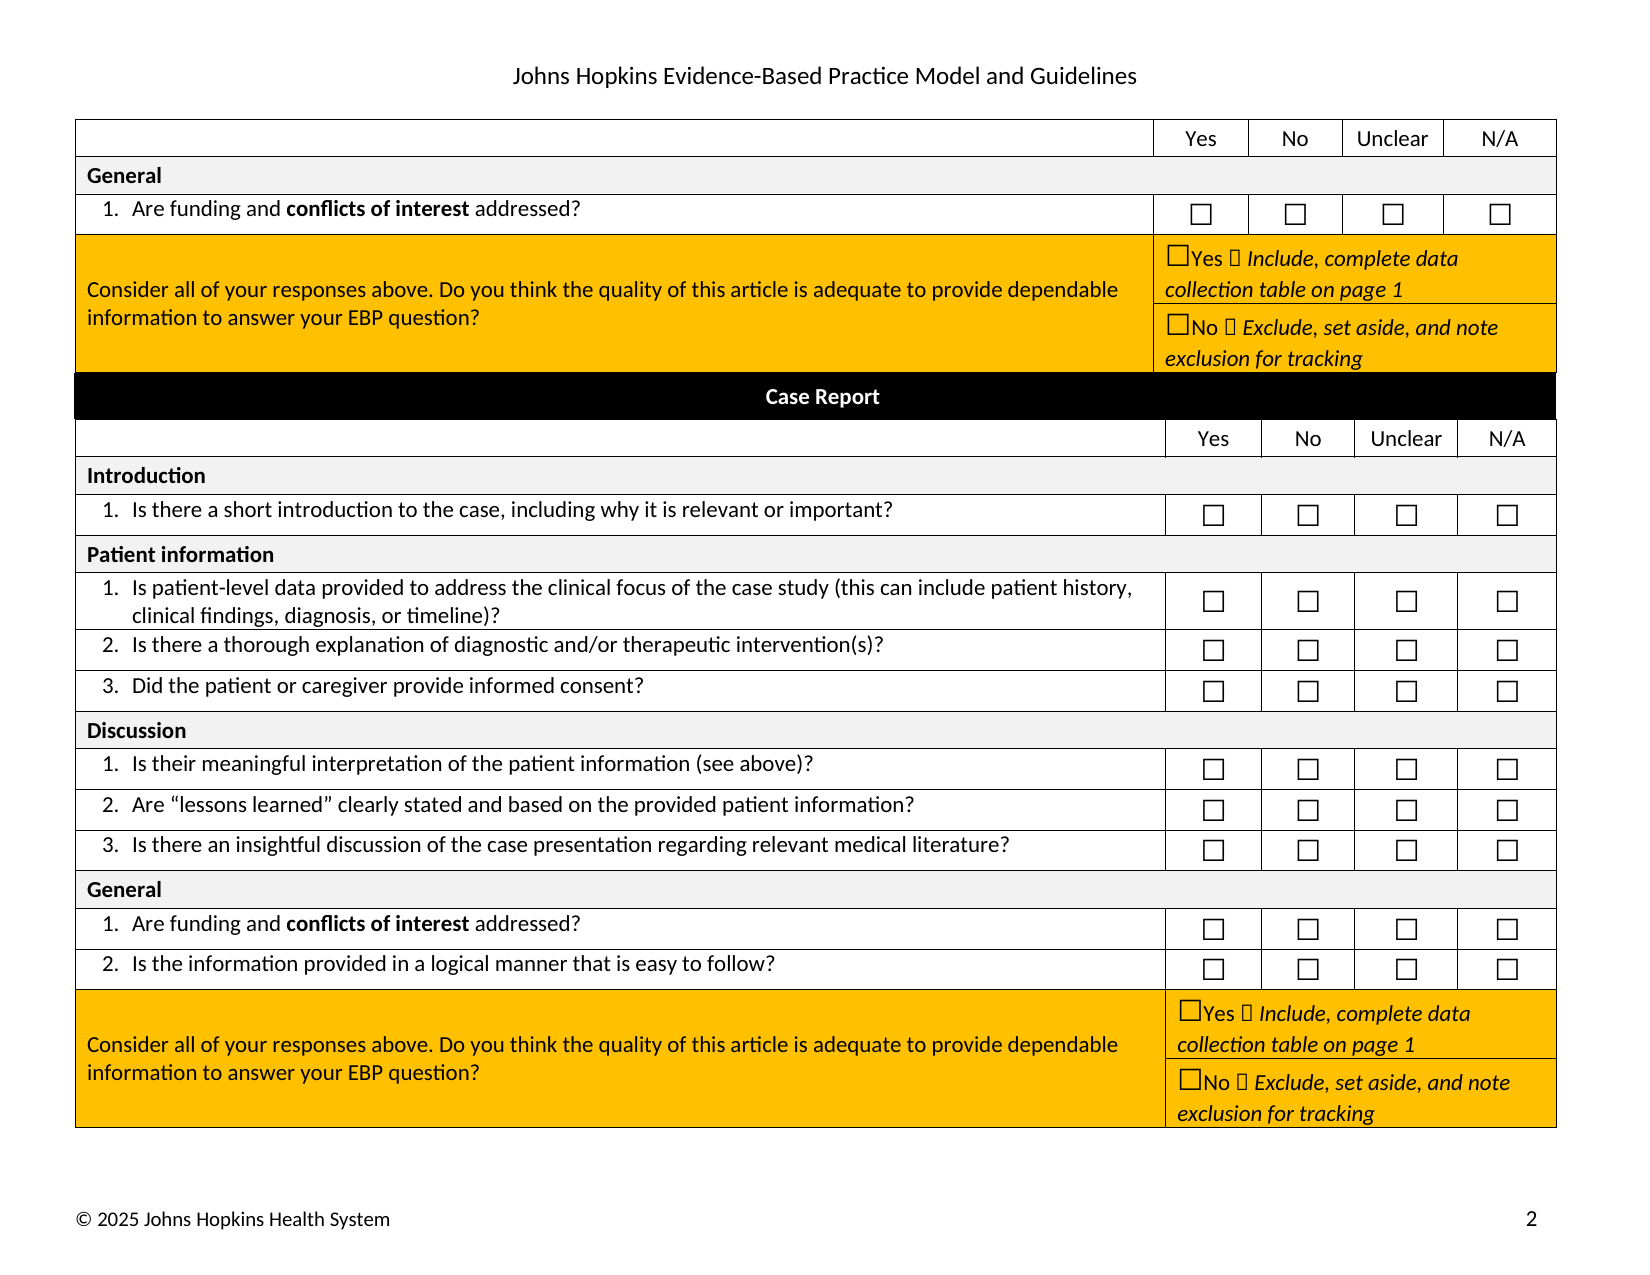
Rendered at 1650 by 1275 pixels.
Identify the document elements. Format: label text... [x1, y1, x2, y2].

table_cell Is there an insightful discussion of the case presentation regarding relevant medical literature? [76, 831, 1165, 870]
table_cell Consider all of your responses above. Do you think the quality of this article is adequate to provide dependable information to answer your EBP question? [76, 990, 1165, 1127]
table_header Yes [1154, 120, 1248, 156]
table_header No [1249, 120, 1342, 156]
table_cell Yes  Include, complete data collection table on page 1 [1166, 990, 1556, 1058]
table_cell General [76, 157, 1556, 193]
table_cell Are funding and conflicts of interest addressed? [76, 195, 1153, 234]
table_cell Is the information provided in a logical manner that is easy to follow? [76, 950, 1165, 989]
table_cell Discussion [76, 712, 1556, 748]
table_header Yes [1166, 420, 1261, 456]
table_cell Is there a thorough explanation of diagnostic and/or therapeutic intervention(s)? [76, 630, 1165, 670]
table_header [76, 420, 1165, 456]
table_header Unclear [1343, 120, 1443, 156]
table_cell Consider all of your responses above. Do you think the quality of this article is adequate to provide dependable information to answer your EBP question? [76, 235, 1153, 372]
table_cell Is there a short introduction to the case, including why it is relevant or important? [76, 495, 1165, 534]
table_header [76, 120, 1153, 156]
table_header No [1262, 420, 1354, 456]
table_cell Yes  Include, complete data collection table on page 1 [1154, 235, 1556, 303]
table_cell No  Exclude, set aside, and note exclusion for tracking [1166, 1059, 1556, 1127]
table_header Case Report [76, 374, 1555, 418]
table_cell Patient information [76, 536, 1556, 572]
table_cell No  Exclude, set aside, and note exclusion for tracking [1154, 304, 1556, 372]
table_header N/A [1458, 420, 1556, 456]
table_cell Introduction [76, 457, 1556, 494]
table_cell Is patient-level data provided to address the clinical focus of the case study (this can include patient history, clinical findings, diagnosis, or timeline)? [76, 573, 1165, 629]
table_cell Are “lessons learned” clearly stated and based on the provided patient information? [76, 790, 1165, 829]
table_header Unclear [1355, 420, 1457, 456]
table_cell Are funding and conflicts of interest addressed? [76, 909, 1165, 948]
table_cell Is their meaningful interpretation of the patient information (see above)? [76, 749, 1165, 789]
table_cell General [76, 871, 1556, 908]
table_header N/A [1444, 120, 1556, 156]
table_cell Did the patient or caregiver provide informed consent? [76, 671, 1165, 711]
